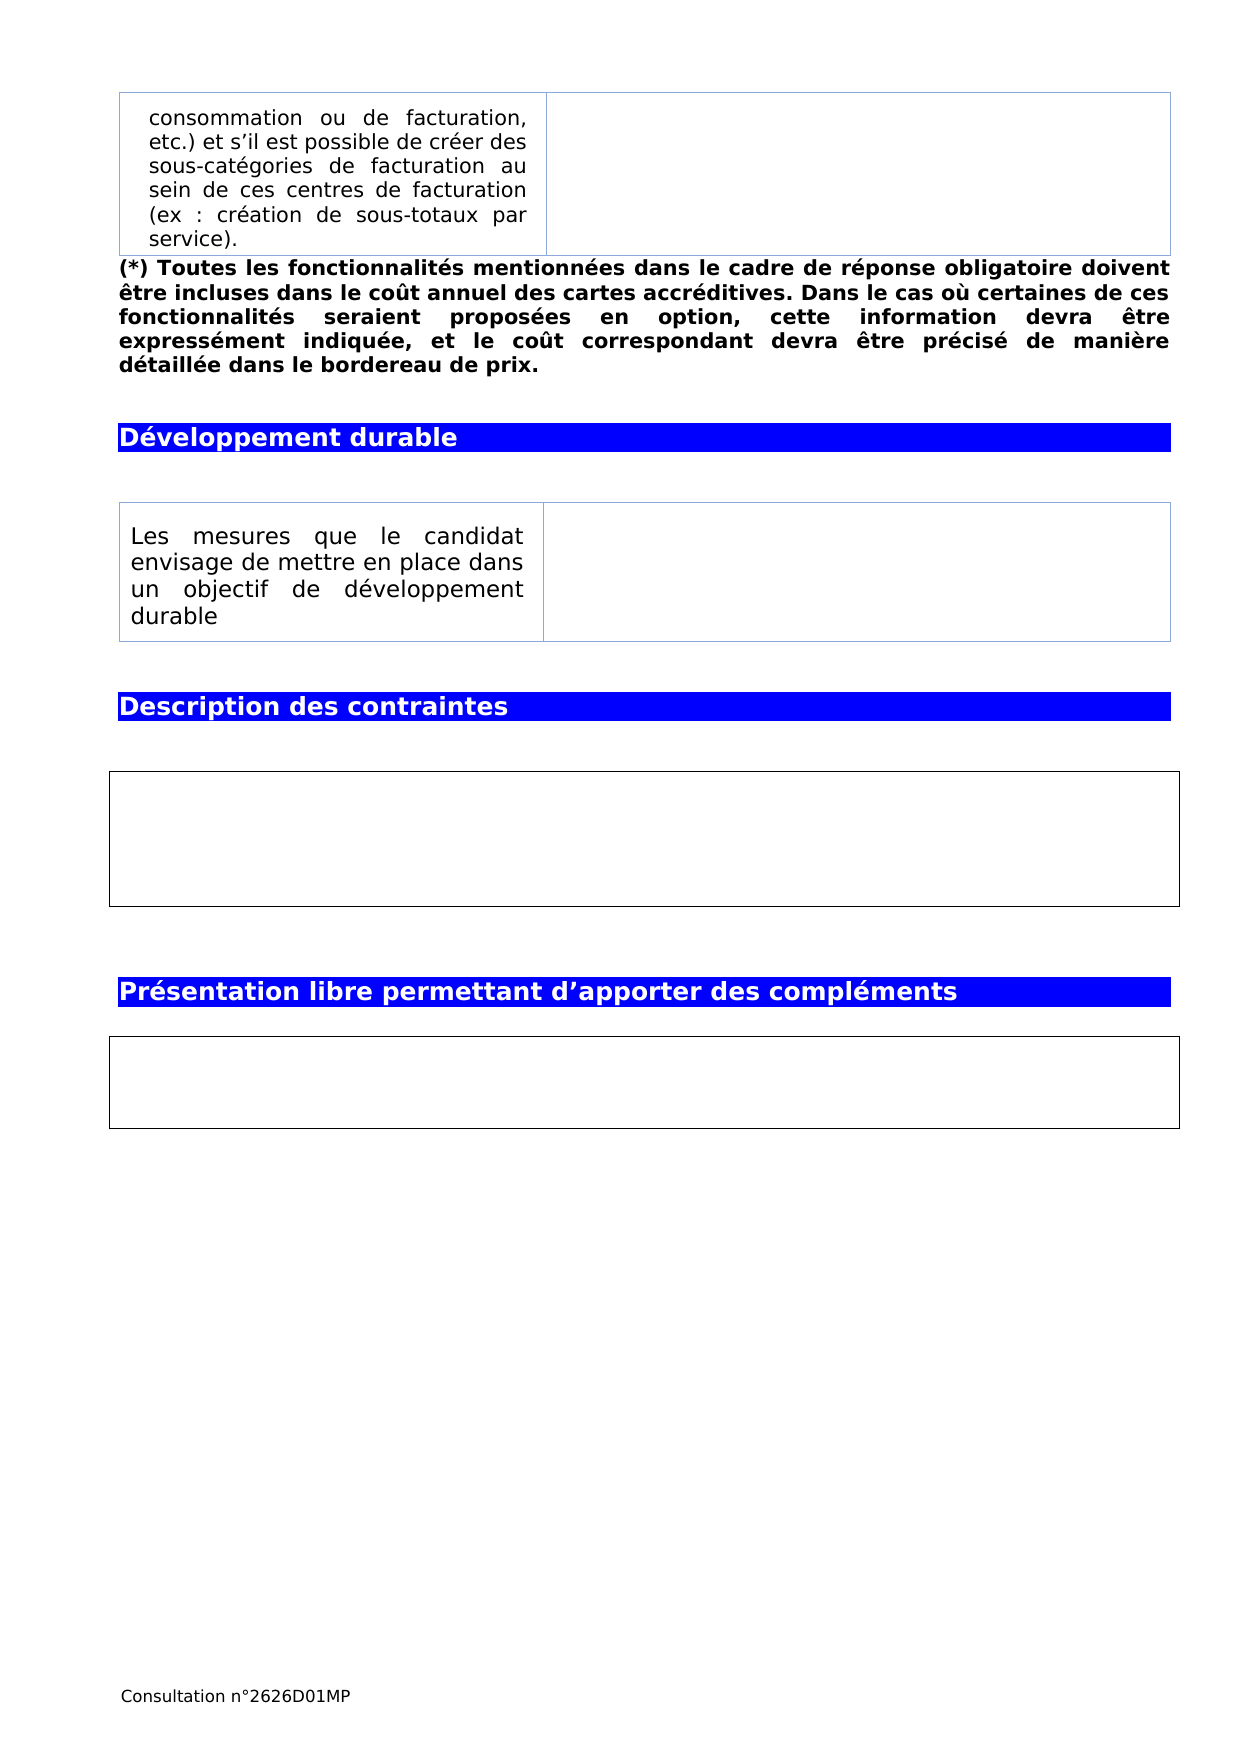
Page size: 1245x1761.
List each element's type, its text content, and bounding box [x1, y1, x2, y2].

table_header Les mesures que le candidat envisage de mettre en place dans un objectif de développement durable [120, 503, 543, 641]
text (*) Toutes les fonctionnalités mentionnées dans le cadre de réponse obligatoire doivent être incluses dans le coût annuel des cartes accréditives. Dans le cas où certaines de ces fonctionnalités seraient proposées en option, cette information devra être expressément indiquée, et le coût correspondant devra être précisé de manière détaillée dans le bordereau de prix. [118, 256, 1171, 378]
table_cell [547, 93, 1170, 255]
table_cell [120, 93, 546, 255]
text Description des contraintes [118, 692, 1171, 721]
text Présentation libre permettant d’apporter des compléments [118, 977, 1171, 1007]
table_header [544, 503, 1170, 641]
text développement durable [118, 423, 1171, 452]
